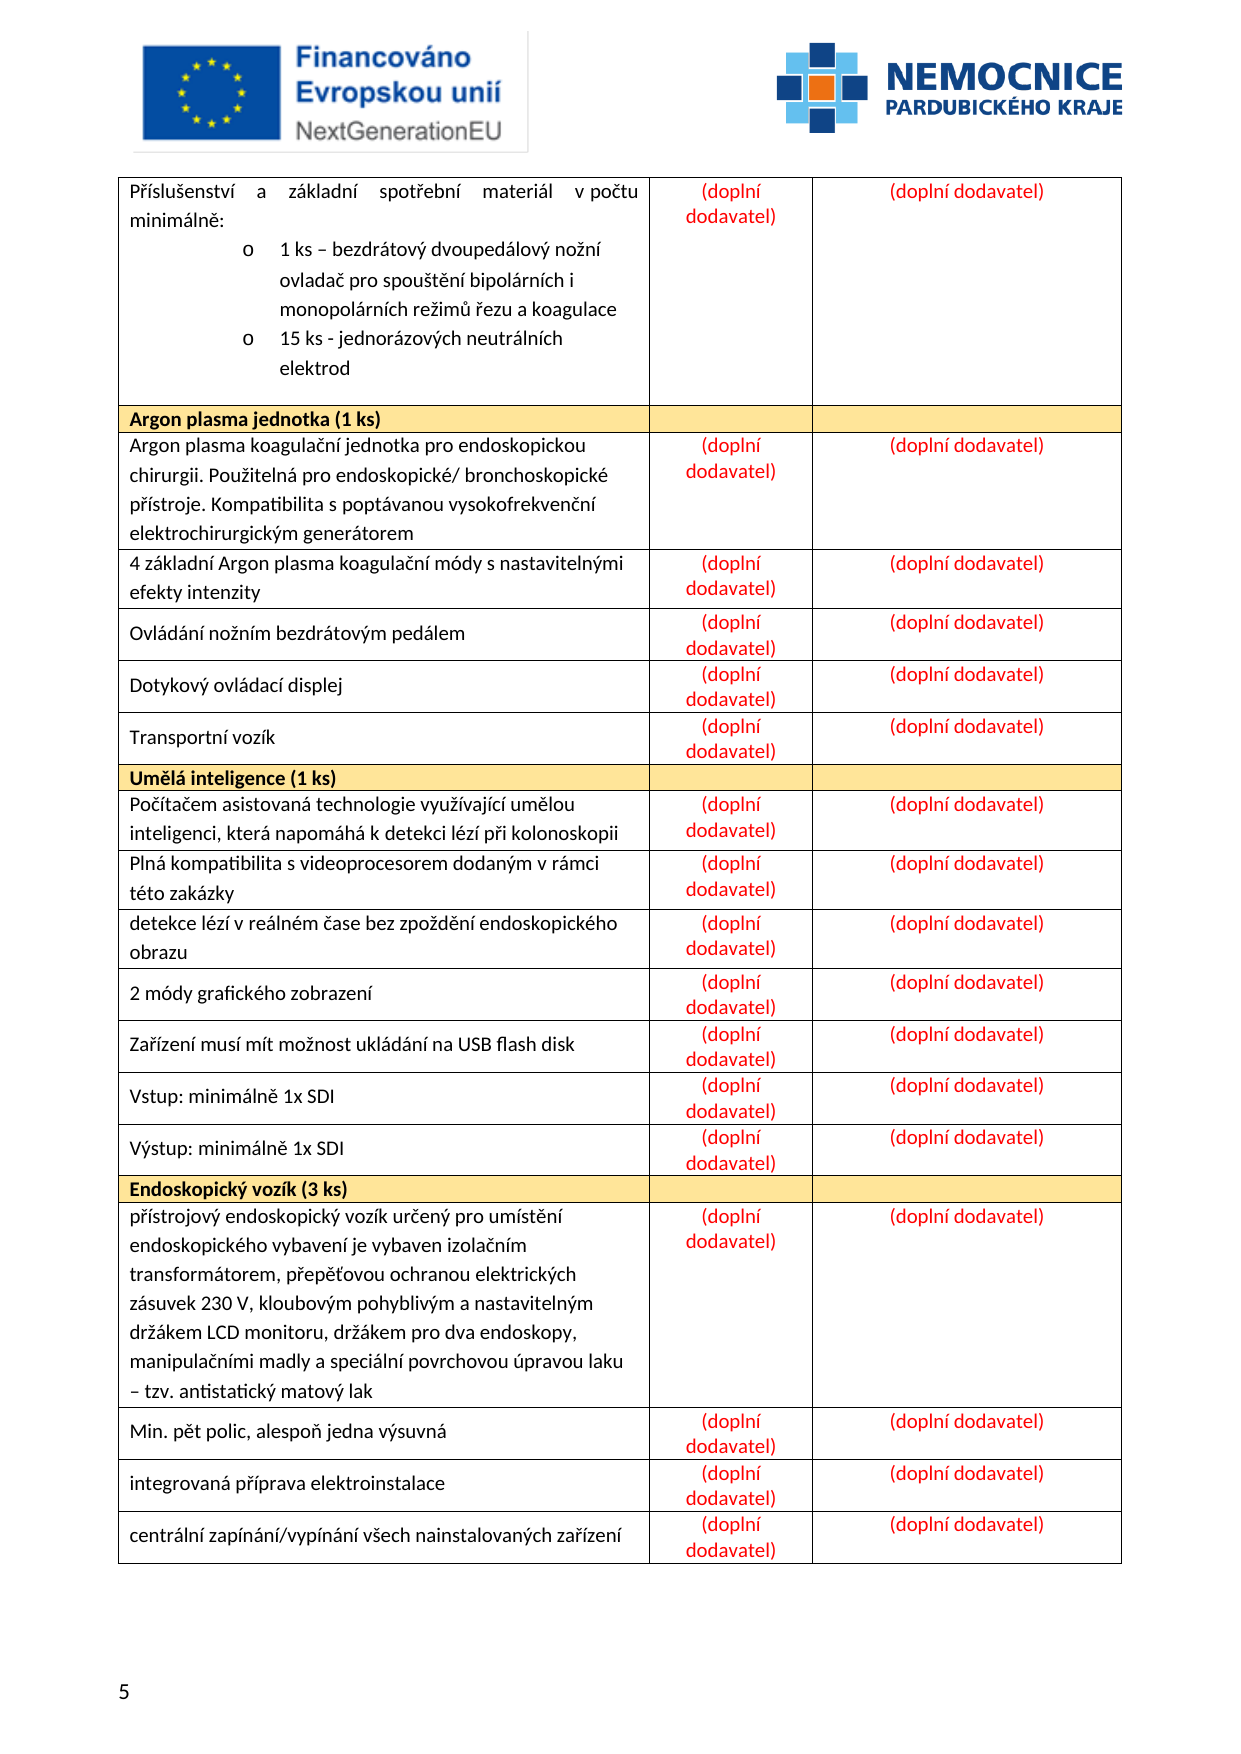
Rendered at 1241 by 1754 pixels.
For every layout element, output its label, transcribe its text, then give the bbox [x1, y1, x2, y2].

table_cell (doplní dodavatel) [813, 1021, 1121, 1072]
table_cell (doplní dodavatel) [813, 1203, 1121, 1407]
table_cell [813, 1176, 1121, 1202]
table_cell (doplní dodavatel) [813, 1512, 1121, 1562]
table_cell (doplní dodavatel) [813, 791, 1121, 849]
table_cell (doplní dodavatel) [813, 1125, 1121, 1175]
table_cell (doplní dodavatel) [650, 661, 812, 712]
picture [775, 41, 1123, 134]
table_cell (doplní dodavatel) [650, 1460, 812, 1511]
table_cell Zařízení musí mít možnost ukládání na USB flash disk [119, 1021, 649, 1072]
table_cell Argon plasma jednotka (1 ks) [119, 406, 649, 432]
table_cell Plná kompatibilita s videoprocesorem dodaným v rámci této zakázky [119, 851, 649, 909]
table_cell [650, 1176, 812, 1202]
table_cell (doplní dodavatel) [650, 969, 812, 1020]
table_cell Umělá inteligence (1 ks) [119, 765, 649, 790]
table_cell (doplní dodavatel) [813, 550, 1121, 608]
table_cell [650, 765, 812, 790]
table_cell (doplní dodavatel) [813, 851, 1121, 909]
table_cell (doplní dodavatel) [813, 433, 1121, 549]
table_cell (doplní dodavatel) [650, 1125, 812, 1175]
table_cell (doplní dodavatel) [813, 969, 1121, 1020]
table_cell integrovaná příprava elektroinstalace [119, 1460, 649, 1511]
table_cell (doplní dodavatel) [650, 1203, 812, 1407]
table_cell Endoskopický vozík (3 ks) [119, 1176, 649, 1202]
table_cell (doplní dodavatel) [813, 1460, 1121, 1511]
table_cell (doplní dodavatel) [650, 791, 812, 849]
table_cell (doplní dodavatel) [813, 1408, 1121, 1459]
table_cell (doplní dodavatel) [650, 178, 812, 405]
table_cell centrální zapínání/vypínání všech nainstalovaných zařízení [119, 1512, 649, 1562]
picture [133, 31, 530, 154]
table_cell Argon plasma koagulační jednotka pro endoskopickou chirurgii. Použitelná pro endoskopické/ bronchoskopické přístroje. Kompatibilita s poptávanou vysokofrekvenční elektrochirurgickým generátorem [119, 433, 649, 549]
table_cell 4 základní Argon plasma koagulační módy s nastavitelnými efekty intenzity [119, 550, 649, 608]
table_cell (doplní dodavatel) [650, 550, 812, 608]
table_cell (doplní dodavatel) [813, 1073, 1121, 1123]
table_cell (doplní dodavatel) [650, 851, 812, 909]
table_cell (doplní dodavatel) [650, 1512, 812, 1562]
table_cell (doplní dodavatel) [650, 713, 812, 764]
table_cell detekce lézí v reálném čase bez zpoždění endoskopického obrazu [119, 910, 649, 968]
table_cell [813, 765, 1121, 790]
table_cell (doplní dodavatel) [650, 1021, 812, 1072]
table_cell (doplní dodavatel) [650, 433, 812, 549]
table_cell (doplní dodavatel) [813, 609, 1121, 660]
table_cell (doplní dodavatel) [813, 661, 1121, 712]
table_cell (doplní dodavatel) [813, 910, 1121, 968]
table_cell Příslušenství a základní spotřební materiál v počtu minimálně: 1 ks – bezdrátový dvoupedálový nožní ovladač pro spouštění bipolárních i monopolárních režimů řezu a koagulace 15 ks - jednorázových neutrálních elektrod [119, 178, 649, 405]
table_cell (doplní dodavatel) [650, 1073, 812, 1123]
table_cell (doplní dodavatel) [650, 609, 812, 660]
table_cell Transportní vozík [119, 713, 649, 764]
table_cell Vstup: minimálně 1x SDI [119, 1073, 649, 1123]
table_cell (doplní dodavatel) [650, 910, 812, 968]
table_cell Min. pět polic, alespoň jedna výsuvná [119, 1408, 649, 1459]
table_cell (doplní dodavatel) [650, 1408, 812, 1459]
table_cell přístrojový endoskopický vozík určený pro umístění endoskopického vybavení je vybaven izolačním transformátorem, přepěťovou ochranou elektrických zásuvek 230 V, kloubovým pohyblivým a nastavitelným držákem LCD monitoru, držákem pro dva endoskopy, manipulačními madly a speciální povrchovou úpravou laku – tzv. antistatický matový lak [119, 1203, 649, 1407]
table_cell Výstup: minimálně 1x SDI [119, 1125, 649, 1175]
table_cell Počítačem asistovaná technologie využívající umělou inteligenci, která napomáhá k detekci lézí při kolonoskopii [119, 791, 649, 849]
table_cell (doplní dodavatel) [813, 713, 1121, 764]
table_cell Ovládání nožním bezdrátovým pedálem [119, 609, 649, 660]
table_cell [813, 406, 1121, 432]
table_cell (doplní dodavatel) [813, 178, 1121, 405]
table_cell Dotykový ovládací displej [119, 661, 649, 712]
table_cell 2 módy grafického zobrazení [119, 969, 649, 1020]
table_cell [650, 406, 812, 432]
